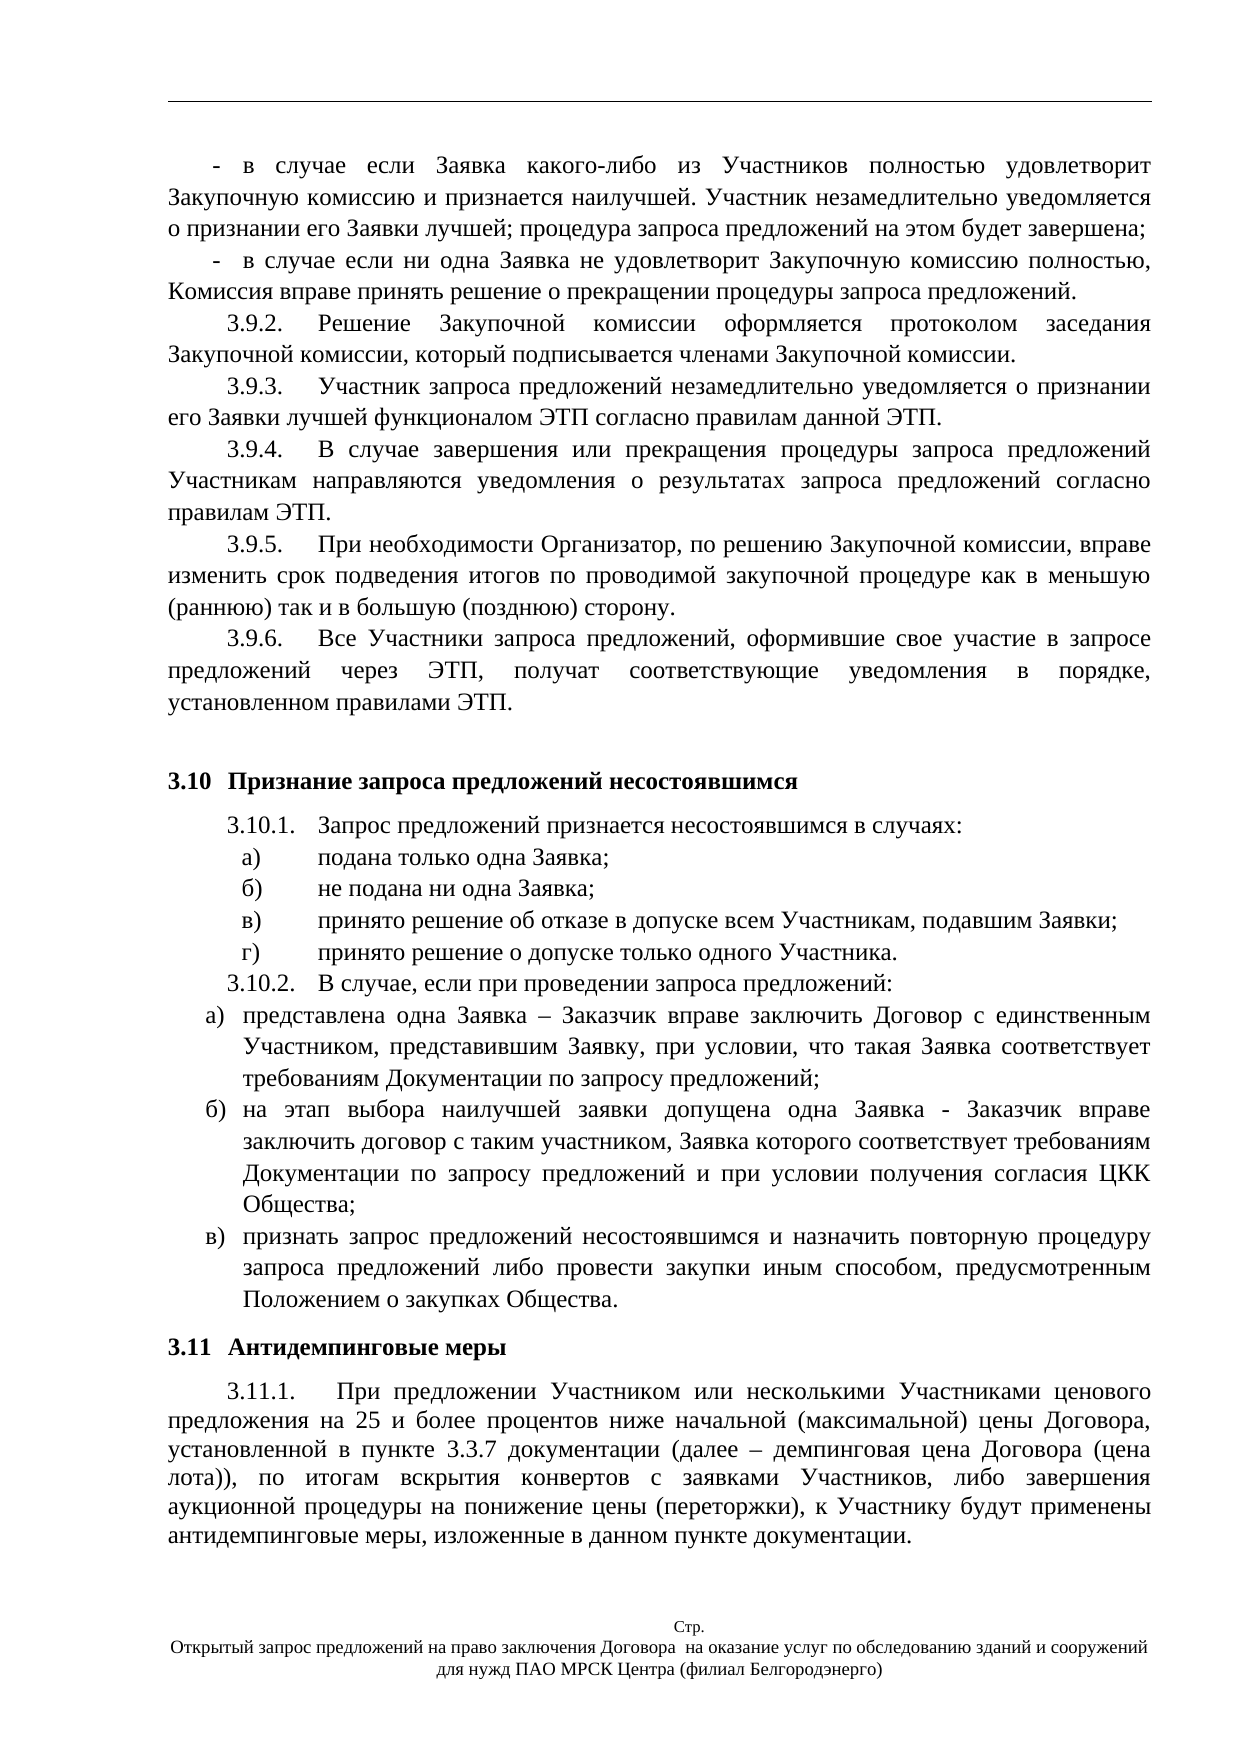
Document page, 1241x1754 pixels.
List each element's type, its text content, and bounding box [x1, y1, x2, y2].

list в случае если ни одна Заявка не удовлетворит Закупочную комиссию полностью, Комиссия вправе принять решение о прекращении процедуры запроса предложений. [168, 245, 1152, 305]
list принято решение об отказе в допуске всем Участникам, подавшим Заявки; [168, 905, 1152, 934]
list представлена одна Заявка – Заказчик вправе заключить Договор с единственным Участником, представившим Заявку, при условии, что такая Заявка соответствует требованиям Документации по запросу предложений; [205, 1000, 1152, 1092]
list подана только одна Заявка; [168, 842, 1152, 871]
list При необходимости Организатор, по решению Закупочной комиссии, вправе изменить срок подведения итогов по проводимой закупочной процедуре как в меньшую (раннюю) так и в большую (позднюю) сторону. [168, 529, 1152, 621]
list В случае завершения или прекращения процедуры запроса предложений Участникам направляются уведомления о результатах запроса предложений согласно правилам ЭТП. [168, 434, 1152, 526]
list Запрос предложений признается несостоявшимся в случаях: [168, 810, 1152, 839]
list Участник запроса предложений незамедлительно уведомляется о признании его Заявки лучшей функционалом ЭТП согласно правилам данной ЭТП. [168, 371, 1152, 431]
list признать запрос предложений несостоявшимся и назначить повторную процедуру запроса предложений либо провести закупки иным способом, предусмотренным Положением о закупках Общества. [205, 1221, 1152, 1313]
list Решение Закупочной комиссии оформляется протоколом заседания Закупочной комиссии, который подписывается членами Закупочной комиссии. [168, 308, 1152, 368]
list В случае, если при проведении запроса предложений: [168, 968, 1152, 997]
subtitle Антидемпинговые меры [168, 1332, 1152, 1361]
list на этап выбора наилучшей заявки допущена одна Заявка - Заказчик вправе заключить договор с таким участником, Заявка которого соответствует требованиям Документации по запросу предложений и при условии получения согласия ЦКК Общества; [205, 1094, 1152, 1218]
list принято решение о допуске только одного Участника. [168, 937, 1152, 965]
subtitle Признание запроса предложений несостоявшимся [168, 766, 1152, 795]
list в случае если Заявка какого-либо из Участников полностью удовлетворит Закупочную комиссию и признается наилучшей. Участник незамедлительно уведомляется о признании его Заявки лучшей; процедура запроса предложений на этом будет завершена; [168, 150, 1152, 242]
list не подана ни одна Заявка; [168, 873, 1152, 902]
list Все Участники запроса предложений, оформившие свое участие в запросе предложений через ЭТП, получат соответствующие уведомления в порядке, установленном правилами ЭТП. [168, 623, 1152, 715]
